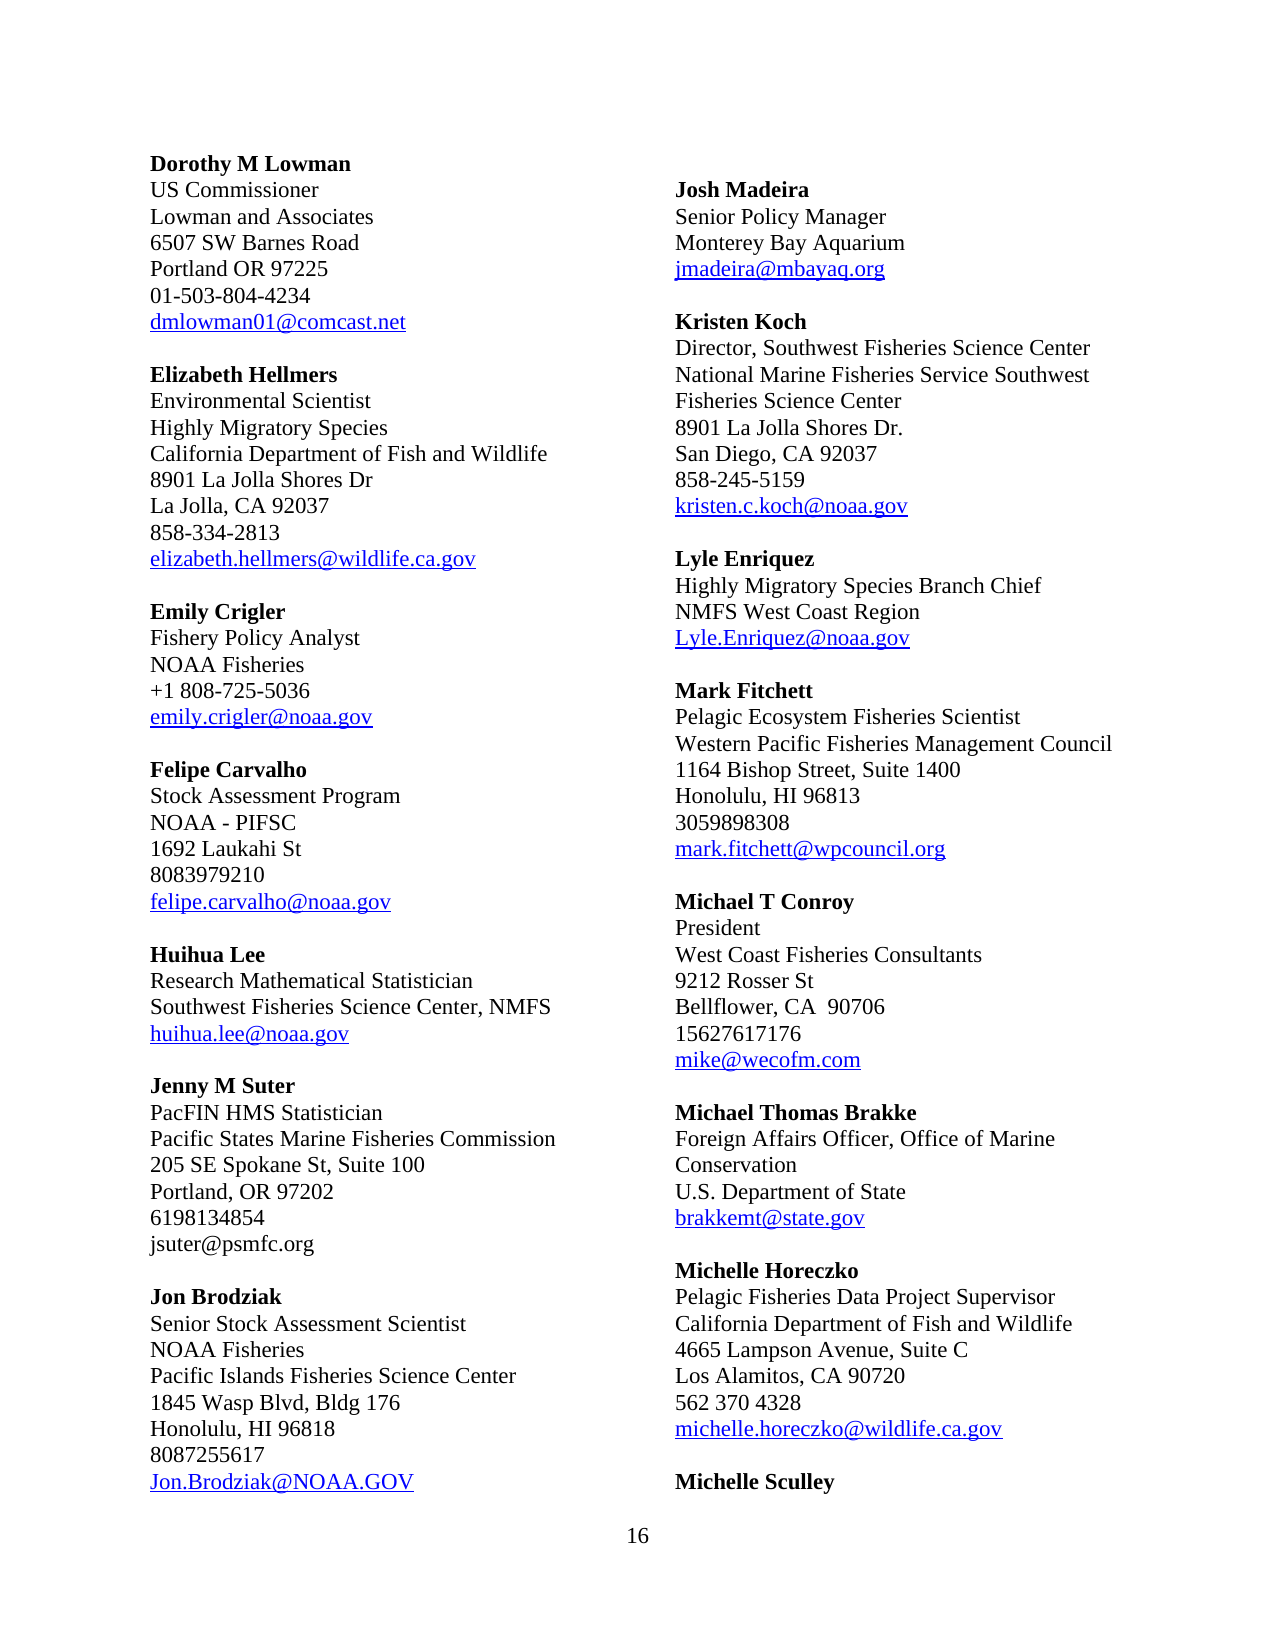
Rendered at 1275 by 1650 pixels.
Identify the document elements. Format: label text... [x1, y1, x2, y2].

text Director, Southwest Fisheries Science Center [675, 334, 1125, 361]
text Michael Thomas Brakke [675, 1099, 1125, 1125]
text Pelagic Fisheries Data Project Supervisor [675, 1283, 1125, 1309]
text 205 SE Spokane St, Suite 100 [150, 1151, 600, 1178]
text President [675, 914, 1125, 941]
text Portland, OR 97202 [150, 1178, 600, 1204]
text 8901 La Jolla Shores Dr. [675, 413, 1125, 440]
text NOAA Fisheries [150, 1336, 600, 1362]
text Honolulu, HI 96813 [675, 782, 1125, 809]
text 01-503-804-4234 [150, 282, 600, 308]
text 562 370 4328 [675, 1389, 1125, 1415]
text California Department of Fish and Wildlife [150, 440, 600, 466]
text jsuter@psmfc.org [150, 1231, 600, 1257]
text Michelle Sculley [675, 1468, 1125, 1494]
text 1164 Bishop Street, Suite 1400 [675, 756, 1125, 782]
text Senior Stock Assessment Scientist [150, 1309, 600, 1336]
text brakkemt@state.gov [675, 1204, 1125, 1231]
text Pelagic Ecosystem Fisheries Scientist [675, 703, 1125, 730]
text 9212 Rosser St [675, 967, 1125, 993]
text Los Alamitos, CA 90720 [675, 1362, 1125, 1389]
text Lowman and Associates [150, 203, 600, 229]
text Mark Fitchett [675, 677, 1125, 703]
text 858-334-2813 [150, 519, 600, 545]
text NOAA - PIFSC [150, 809, 600, 835]
text Highly Migratory Species [150, 413, 600, 440]
text Emily Crigler [150, 598, 600, 624]
text Foreign Affairs Officer, Office of Marine Conservation [675, 1125, 1125, 1178]
text mark.fitchett@wpcouncil.org [675, 835, 1125, 862]
text Jenny M Suter [150, 1072, 600, 1099]
text Lyle.Enriquez@noaa.gov [675, 624, 1125, 651]
text NOAA Fisheries [150, 651, 600, 677]
text Dorothy M Lowman [150, 150, 600, 176]
text Elizabeth Hellmers [150, 361, 600, 387]
text jmadeira@mbayaq.org [675, 255, 1125, 282]
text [150, 1362, 600, 1389]
text elizabeth.hellmers@wildlife.ca.gov [150, 545, 600, 572]
text 8901 La Jolla Shores Dr [150, 466, 600, 493]
text 1692 Laukahi St [150, 835, 600, 862]
text Kristen Koch [675, 308, 1125, 334]
text 3059898308 [675, 809, 1125, 835]
text 858-245-5159 [675, 466, 1125, 493]
text Huihua Lee [150, 941, 600, 967]
text Highly Migratory Species Branch Chief [675, 572, 1125, 598]
text huihua.lee@noaa.gov [150, 1020, 600, 1046]
text Pacific States Marine Fisheries Commission [150, 1125, 600, 1151]
text +1 808-725-5036 [150, 677, 600, 703]
text Portland OR 97225 [150, 255, 600, 282]
text michelle.horeczko@wildlife.ca.gov [675, 1415, 1125, 1441]
text Research Mathematical Statistician [150, 967, 600, 993]
text kristen.c.koch@noaa.gov [675, 493, 1125, 519]
text US Commissioner [150, 176, 600, 203]
text Environmental Scientist [150, 387, 600, 413]
text Stock Assessment Program [150, 782, 600, 809]
text mike@wecofm.com [675, 1046, 1125, 1072]
text NMFS West Coast Region [675, 598, 1125, 624]
text PacFIN HMS Statistician [150, 1099, 600, 1125]
text 4665 Lampson Avenue, Suite C [675, 1336, 1125, 1362]
text Felipe Carvalho [150, 756, 600, 782]
text National Marine Fisheries Service Southwest Fisheries Science Center [675, 361, 1125, 413]
text La Jolla, CA 92037 [150, 493, 600, 519]
text San Diego, CA 92037 [675, 440, 1125, 466]
text Senior Policy Manager [675, 203, 1125, 229]
text West Coast Fisheries Consultants [675, 941, 1125, 967]
text Fishery Policy Analyst [150, 624, 600, 651]
text 8083979210 [150, 862, 600, 888]
text 8087255617 [150, 1441, 600, 1468]
text Western Pacific Fisheries Management Council [675, 730, 1125, 756]
text Michael T Conroy [675, 888, 1125, 914]
text Josh Madeira [675, 176, 1125, 203]
text Honolulu, HI 96818 [150, 1415, 600, 1441]
text Michelle Horeczko [675, 1257, 1125, 1283]
text 6507 SW Barnes Road [150, 229, 600, 255]
text Jon.Brodziak@NOAA.GOV [150, 1468, 600, 1494]
text felipe.carvalho@noaa.gov [150, 888, 600, 914]
text 6198134854 [150, 1204, 600, 1231]
text Lyle Enriquez [675, 545, 1125, 572]
text Bellflower, CA 90706 [675, 993, 1125, 1020]
text U.S. Department of State [675, 1178, 1125, 1204]
text dmlowman01@comcast.net [150, 308, 600, 334]
text Southwest Fisheries Science Center, NMFS [150, 993, 600, 1020]
text Jon Brodziak [150, 1283, 600, 1309]
text 15627617176 [675, 1020, 1125, 1046]
text 1845 Wasp Blvd, Bldg 176 [150, 1389, 600, 1415]
text California Department of Fish and Wildlife [675, 1309, 1125, 1336]
text emily.crigler@noaa.gov [150, 703, 600, 730]
text Monterey Bay Aquarium [675, 229, 1125, 255]
